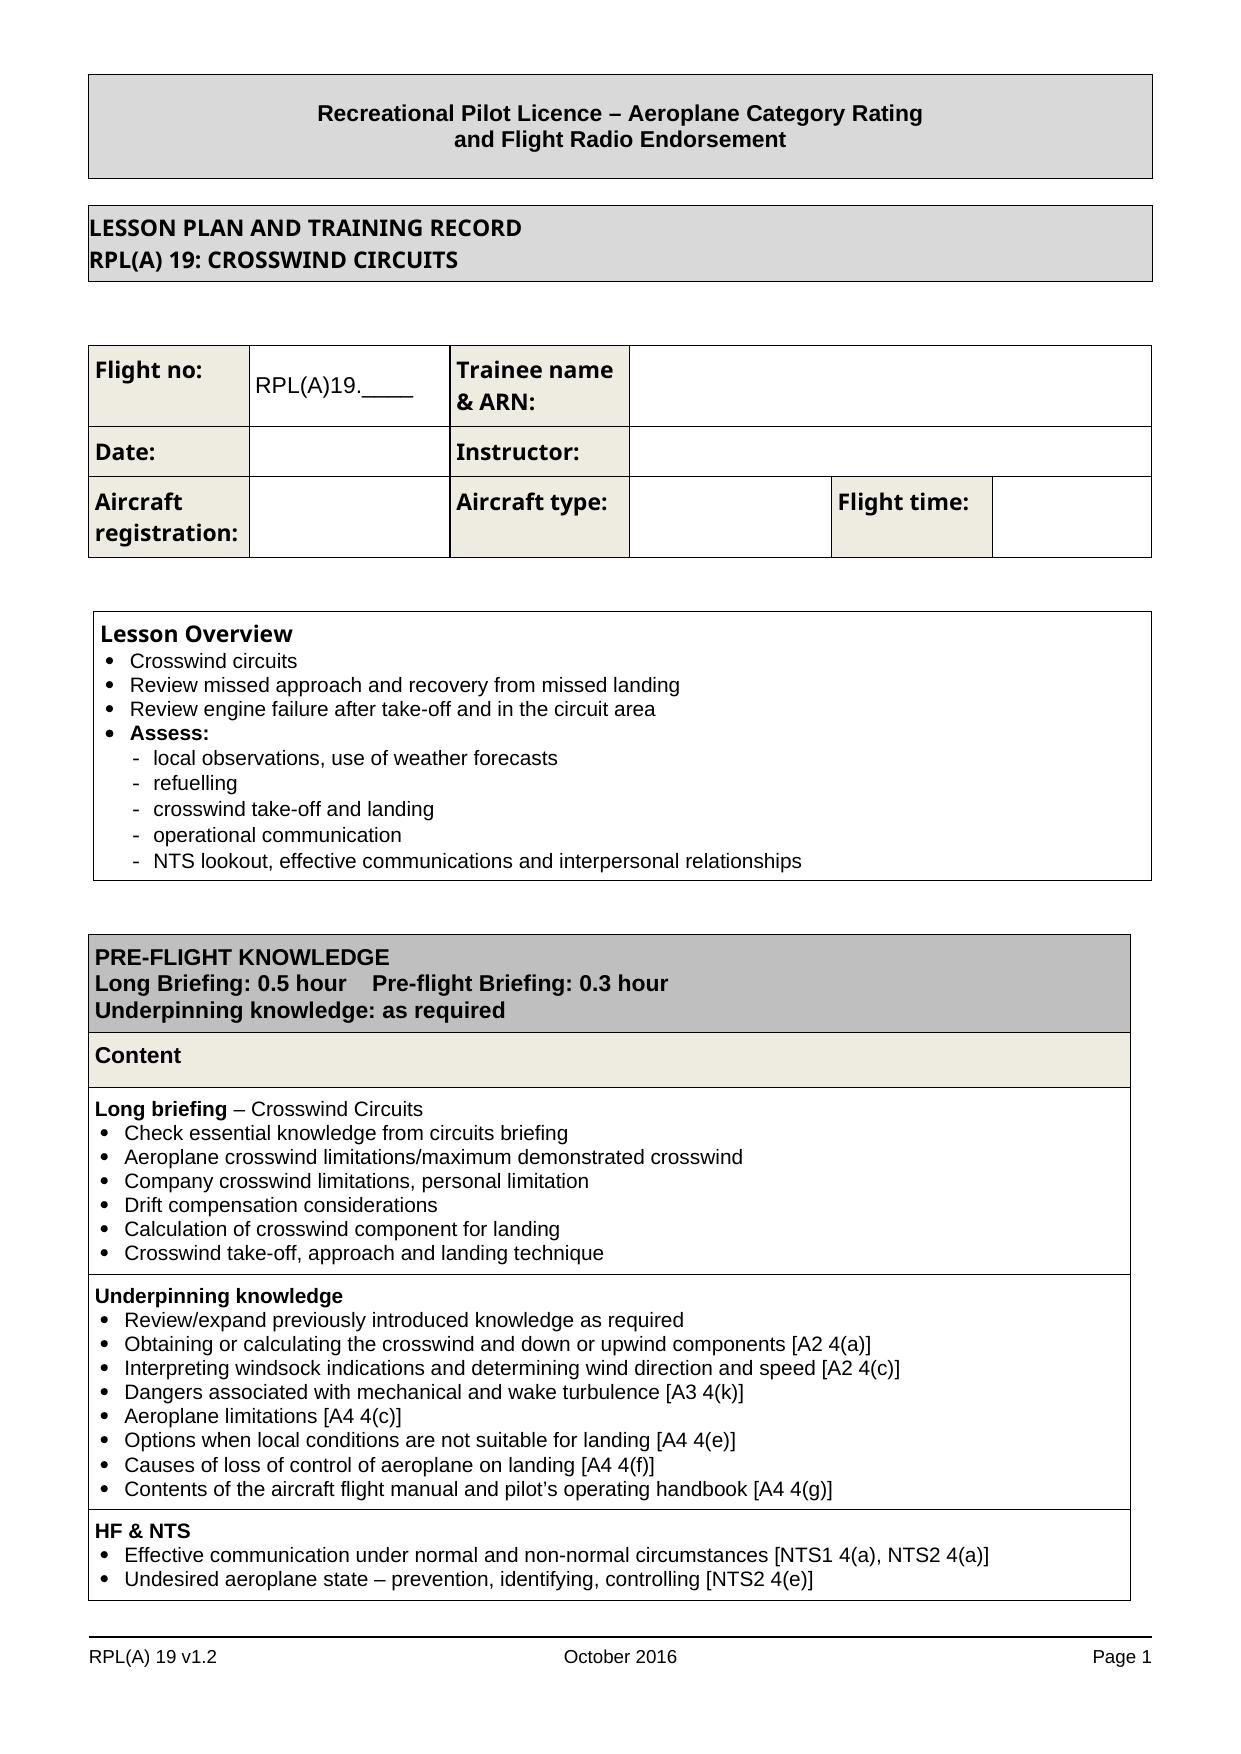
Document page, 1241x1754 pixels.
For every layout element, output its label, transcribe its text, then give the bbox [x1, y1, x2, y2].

table_header Trainee name & ARN: [451, 346, 629, 426]
table_cell Underpinning knowledge Review/expand previously introduced knowledge as required Obtaining or calculating the crosswind and down or upwind components [A2 4(a)] Interpreting windsock indications and determining wind direction and speed [A2 4(c)] Dangers associated with mechanical and wake turbulence [A3 4(k)] Aeroplane limitations [A4 4(c)] Options when local conditions are not suitable for landing [A4 4(e)] Causes of loss of control of aeroplane on landing [A4 4(f)] Contents of the aircraft flight manual and pilot’s operating handbook [A4 4(g)] [89, 1275, 1130, 1509]
table_cell Aircraft registration: [89, 477, 249, 557]
table_header PRE-FLIGHT KNOWLEDGE Long Briefing: 0.5 hour Pre-flight Briefing: 0.3 hour Underpinning knowledge: as required [89, 935, 1130, 1032]
table_cell [993, 477, 1151, 557]
table_cell Flight time: [832, 477, 992, 557]
table_cell Long briefing – Crosswind Circuits Check essential knowledge from circuits briefing Aeroplane crosswind limitations/maximum demonstrated crosswind Company crosswind limitations, personal limitation Drift compensation considerations Calculation of crosswind component for landing Crosswind take-off, approach and landing technique [89, 1088, 1130, 1274]
table_cell Content [89, 1033, 1130, 1087]
table_header Lesson Overview Crosswind circuits Review missed approach and recovery from missed landing Review engine failure after take-off and in the circuit area Assess: local observations, use of weather forecasts refuelling crosswind take-off and landing operational communication NTS lookout, effective communications and interpersonal relationships [94, 612, 1151, 880]
table_cell [630, 477, 831, 557]
table_cell Instructor: [451, 427, 629, 476]
table_cell Date: [89, 427, 249, 476]
table_cell [250, 477, 449, 557]
table_header [630, 346, 1151, 426]
table_header Flight no: [89, 346, 249, 426]
table_cell [630, 427, 1151, 476]
table_cell Aircraft type: [451, 477, 629, 557]
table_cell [89, 1510, 1130, 1600]
table_header RPL(A)19.____ [250, 346, 449, 426]
table_cell [250, 427, 449, 476]
